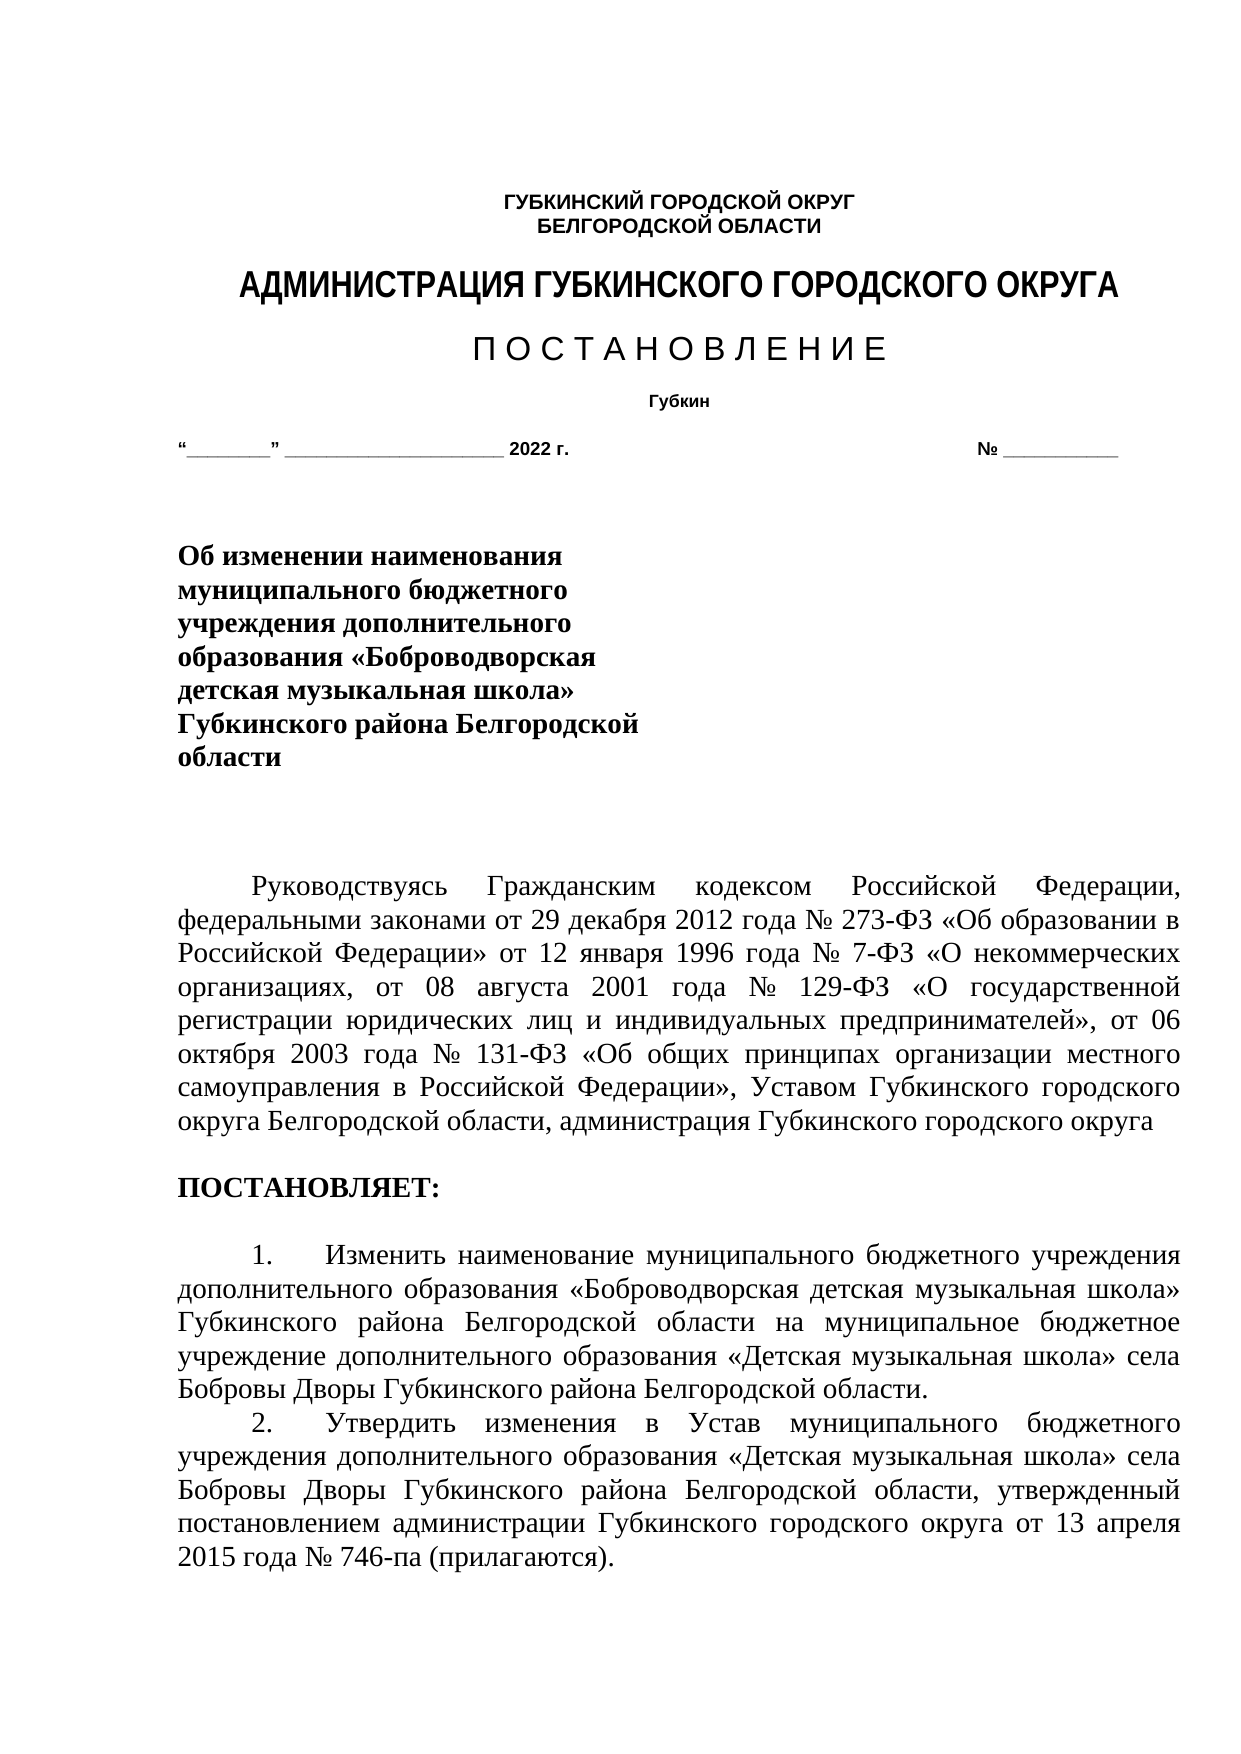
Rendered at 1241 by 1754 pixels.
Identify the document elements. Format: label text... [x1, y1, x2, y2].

text ПОСТАНОВЛЯЕТ: [177, 1170, 1181, 1204]
text “________” _____________________ 2022 г. № ___________ [177, 436, 1181, 461]
text Губкин [177, 391, 1181, 412]
text Об изменении наименования [177, 538, 1181, 572]
text Губкинского района Белгородской [177, 706, 1181, 739]
text области [177, 739, 1181, 773]
text БЕЛГОРОДСКОЙ ОБЛАСТИ [177, 214, 1181, 238]
text П О С Т А Н О В Л Е Н И Е [177, 329, 1181, 367]
list Изменить наименование муниципального бюджетного учреждения дополнительного образования «Боброводворская детская музыкальная школа» Губкинского района Белгородской области на муниципальное бюджетное учреждение дополнительного образования «Детская музыкальная школа» села Бобровы Дворы Губкинского района Белгородской области. [177, 1237, 1181, 1405]
text АДМИНИСТРАЦИЯ ГУБКИНСКОГО ГОРОДСКОГО ОКРУГА [177, 262, 1181, 305]
text детская музыкальная школа» [177, 672, 1181, 706]
text муниципального бюджетного [177, 572, 1181, 605]
text ГУБКИНСКИЙ ГОРОДСКОЙ ОКРУГ [177, 190, 1181, 214]
text Руководствуясь Гражданским кодексом Российской Федерации, федеральными законами от 29 декабря 2012 года № 273-ФЗ «Об образовании в Российской Федерации» от 12 января 1996 года № 7-ФЗ «О некоммерческих организациях, от 08 августа 2001 года № 129-ФЗ «О государственной регистрации юридических лиц и индивидуальных предпринимателей», от 06 октября 2003 года № 131-ФЗ «Об общих принципах организации местного самоуправления в Российской Федерации», Уставом Губкинского городского округа Белгородской области, администрация Губкинского городского округа [177, 868, 1181, 1137]
text учреждения дополнительного [177, 605, 1181, 639]
list Утвердить изменения в Устав муниципального бюджетного учреждения дополнительного образования «Детская музыкальная школа» села Бобровы Дворы Губкинского района Белгородской области, утвержденный постановлением администрации Губкинского городского округа от 13 апреля 2015 года № 746-па (прилагаются). [177, 1405, 1181, 1573]
text образования «Боброводворская [177, 639, 1181, 672]
